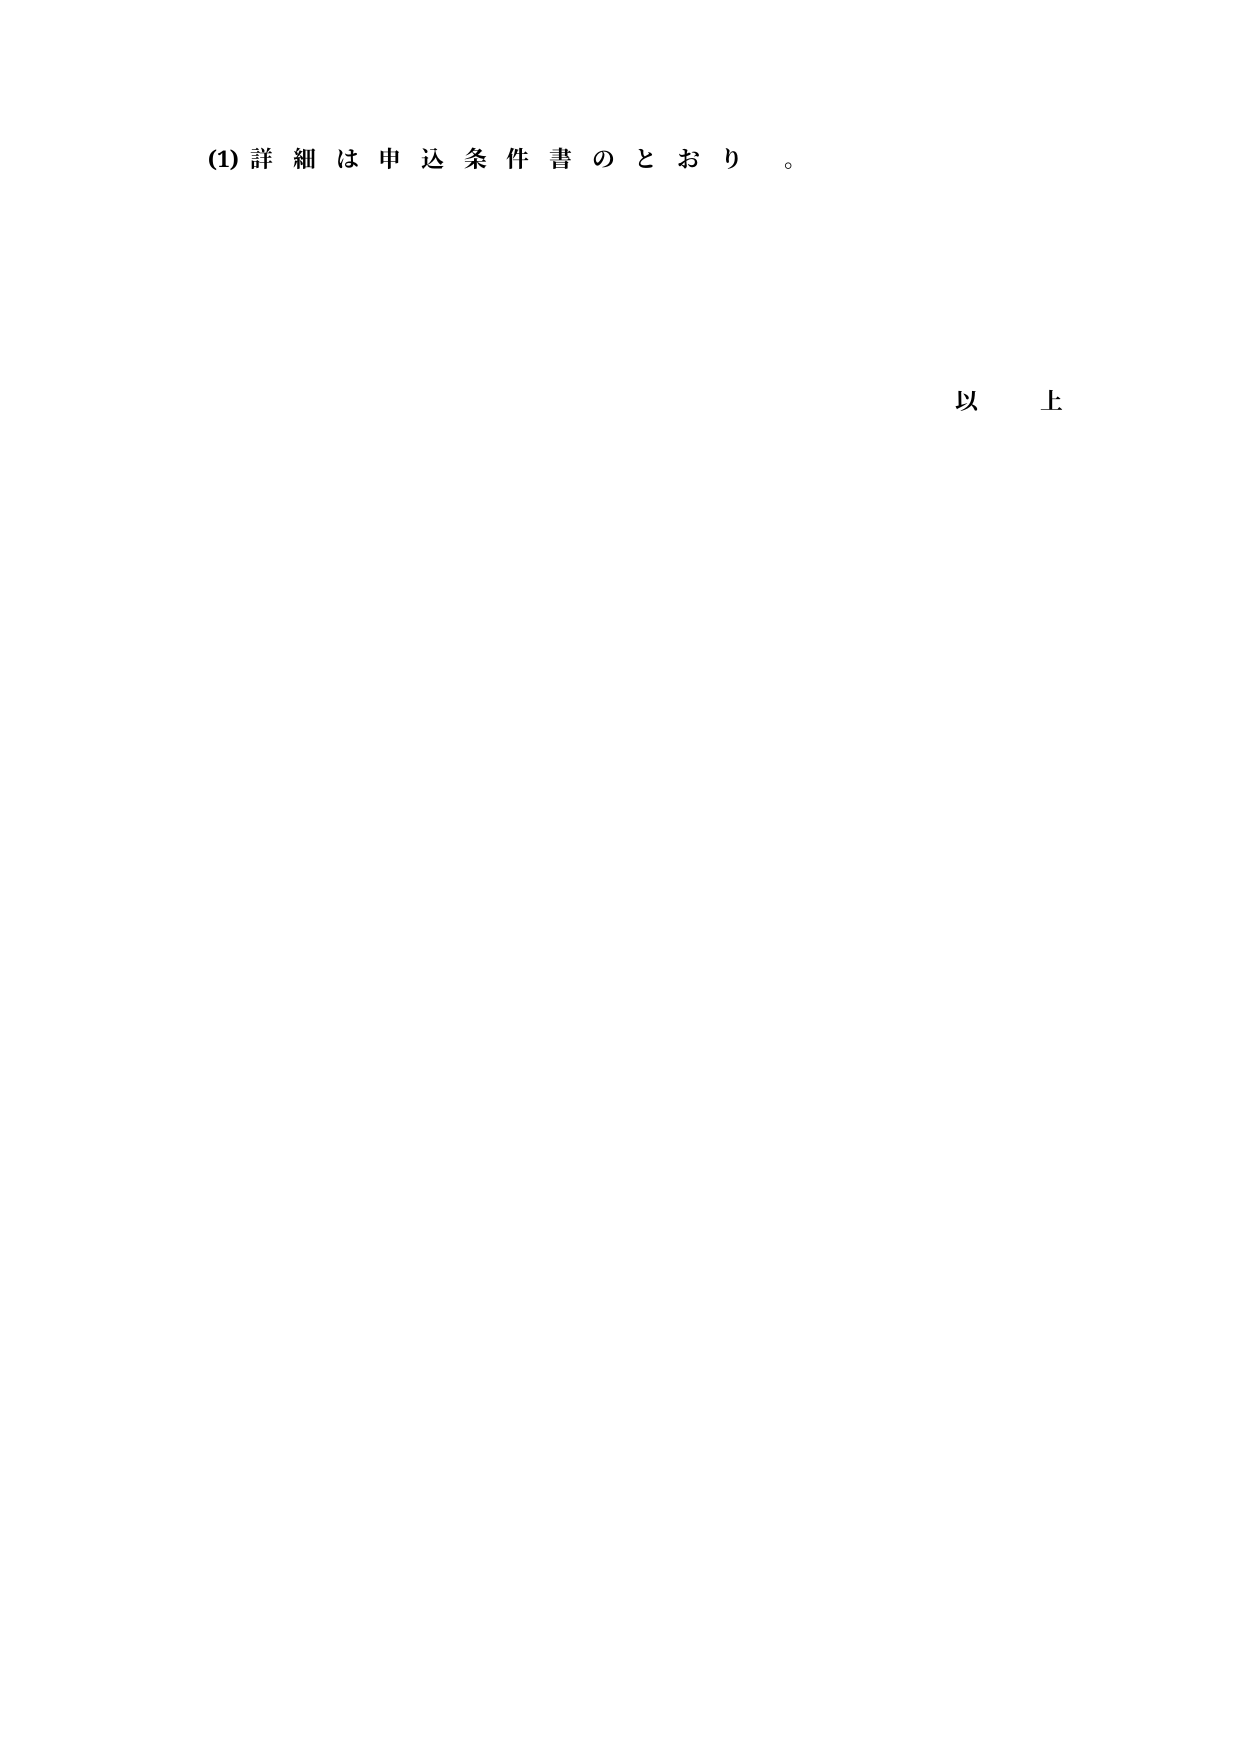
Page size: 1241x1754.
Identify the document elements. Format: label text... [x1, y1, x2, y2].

text (1)詳細は申込条件書のとおり 。 [208, 127, 1083, 188]
text 以 上 [186, 369, 1083, 430]
